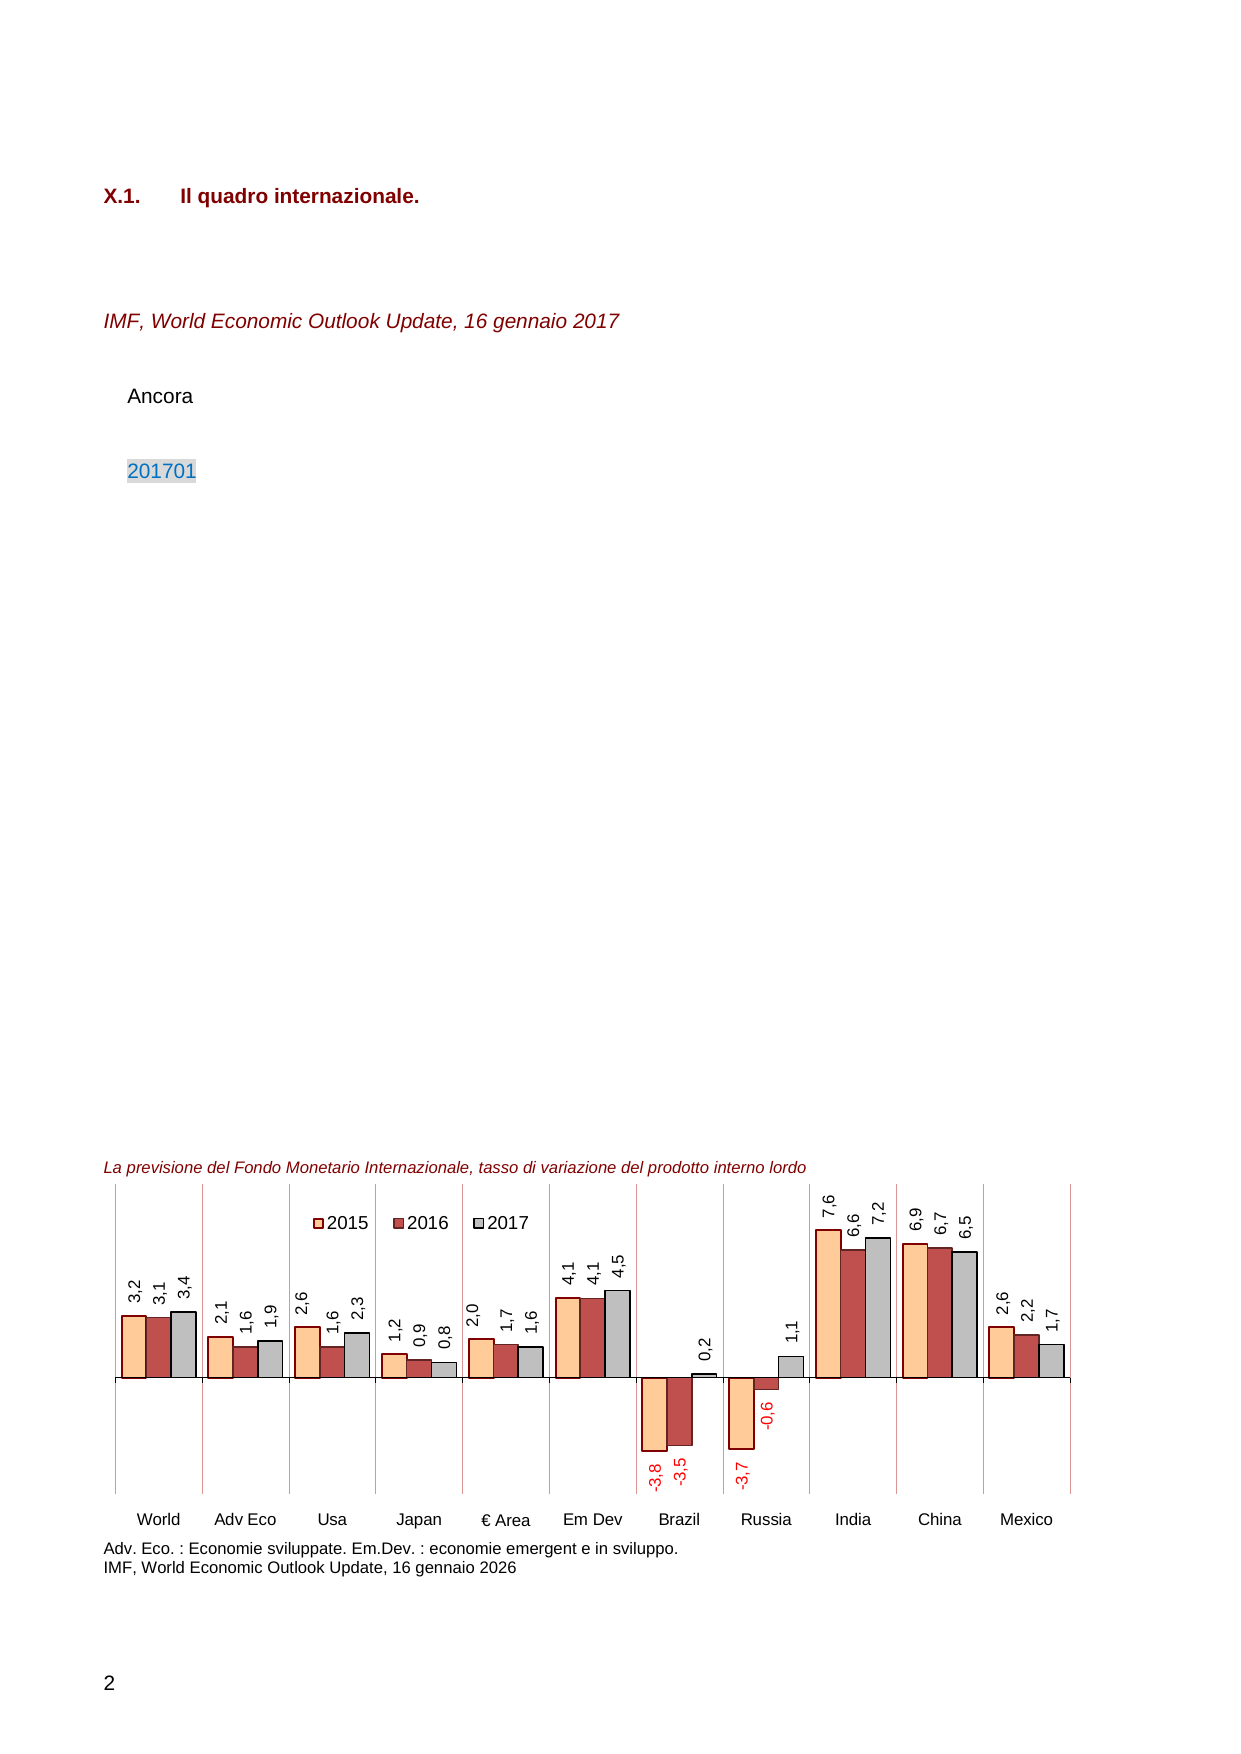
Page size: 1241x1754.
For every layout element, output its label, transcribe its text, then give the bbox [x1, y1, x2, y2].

table_cell [103, 1177, 1078, 1532]
table_header La previsione del Fondo Monetario Internazionale, tasso di variazione del prodotto interno lordo [103, 1158, 1078, 1177]
text 201701 [103, 458, 1078, 483]
text Ancora [103, 383, 1078, 408]
subtitle X.1. Il quadro internazionale. [103, 183, 1078, 208]
subtitle IMF, World Economic Outlook Update, 16 gennaio 2017 [103, 308, 1078, 333]
table_cell Adv. Eco. : Economie sviluppate. Em.Dev. : economie emergent e in sviluppo. IMF, World Economic Outlook Update, 16 gennaio 2017 [103, 1532, 1078, 1577]
